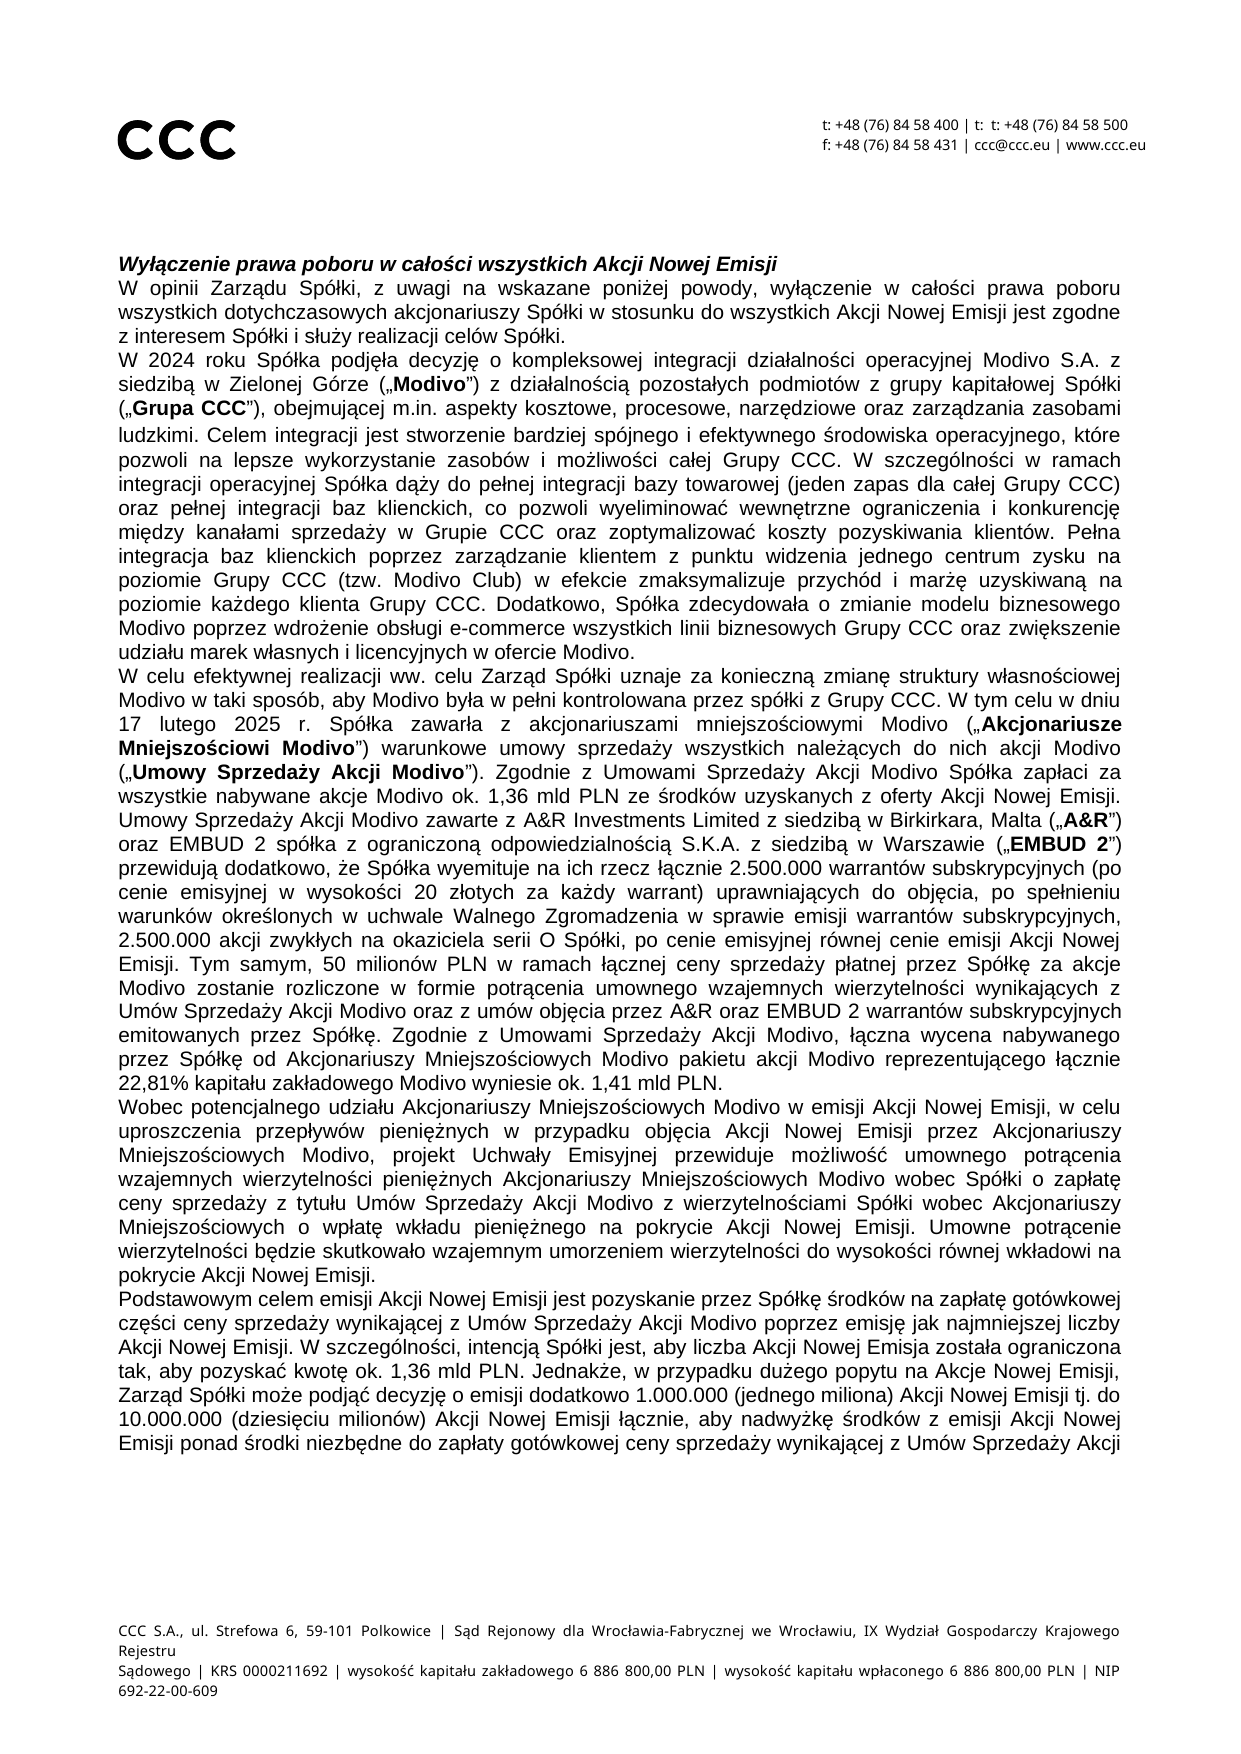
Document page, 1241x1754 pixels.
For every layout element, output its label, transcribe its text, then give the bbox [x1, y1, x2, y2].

text W opinii Zarządu Spółki, z uwagi na wskazane poniżej powody, wyłączenie w całości prawa poboru wszystkich dotychczasowych akcjonariuszy Spółki w stosunku do wszystkich Akcji Nowej Emisji jest zgodne z interesem Spółki i służy realizacji celów Spółki. [118, 276, 1122, 348]
text Wobec potencjalnego udziału Akcjonariuszy Mniejszościowych Modivo w emisji Akcji Nowej Emisji, w celu uproszczenia przepływów pieniężnych w przypadku objęcia Akcji Nowej Emisji przez Akcjonariuszy Mniejszościowych Modivo, projekt Uchwały Emisyjnej przewiduje możliwość umownego potrącenia wzajemnych wierzytelności pieniężnych Akcjonariuszy Mniejszościowych Modivo wobec Spółki o zapłatę ceny sprzedaży z tytułu Umów Sprzedaży Akcji Modivo z wierzytelnościami Spółki wobec Akcjonariuszy Mniejszościowych o wpłatę wkładu pieniężnego na pokrycie Akcji Nowej Emisji. Umowne potrącenie wierzytelności będzie skutkowało wzajemnym umorzeniem wierzytelności do wysokości równej wkładowi na pokrycie Akcji Nowej Emisji. [118, 1095, 1122, 1287]
text Wyłączenie prawa poboru w całości wszystkich Akcji Nowej Emisji [118, 252, 1122, 276]
picture [0, 2, 1241, 252]
text W 2024 roku Spółka podjęła decyzję o kompleksowej integracji działalności operacyjnej Modivo S.A. z siedzibą w Zielonej Górze („Modivo”) z działalnością pozostałych podmiotów z grupy kapitałowej Spółki („Grupa CCC”), obejmującej m.in. aspekty kosztowe, procesowe, narzędziowe oraz zarządzania zasobami ludzkimi. Celem integracji jest stworzenie bardziej spójnego i efektywnego środowiska operacyjnego, które pozwoli na lepsze wykorzystanie zasobów i możliwości całej Grupy CCC. W szczególności w ramach integracji operacyjnej Spółka dąży do pełnej integracji bazy towarowej (jeden zapas dla całej Grupy CCC) oraz pełnej integracji baz klienckich, co pozwoli wyeliminować wewnętrzne ograniczenia i konkurencję między kanałami sprzedaży w Grupie CCC oraz zoptymalizować koszty pozyskiwania klientów. Pełna integracja baz klienckich poprzez zarządzanie klientem z punktu widzenia jednego centrum zysku na poziomie Grupy CCC (tzw. Modivo Club) w efekcie zmaksymalizuje przychód i marżę uzyskiwaną na poziomie każdego klienta Grupy CCC. Dodatkowo, Spółka zdecydowała o zmianie modelu biznesowego Modivo poprzez wdrożenie obsługi e-commerce wszystkich linii biznesowych Grupy CCC oraz zwiększenie udziału marek własnych i licencyjnych w ofercie Modivo. [118, 348, 1122, 664]
text W celu efektywnej realizacji ww. celu Zarząd Spółki uznaje za konieczną zmianę struktury własnościowej Modivo w taki sposób, aby Modivo była w pełni kontrolowana przez spółki z Grupy CCC. W tym celu w dniu 17 lutego 2025 r. Spółka zawarła z akcjonariuszami mniejszościowymi Modivo („Akcjonariusze Mniejszościowi Modivo”) warunkowe umowy sprzedaży wszystkich należących do nich akcji Modivo („Umowy Sprzedaży Akcji Modivo”). Zgodnie z Umowami Sprzedaży Akcji Modivo Spółka zapłaci za wszystkie nabywane akcje Modivo ok. 1,36 mld PLN ze środków uzyskanych z oferty Akcji Nowej Emisji. Umowy Sprzedaży Akcji Modivo zawarte z A&R Investments Limited z siedzibą w Birkirkara, Malta („A&R”) oraz EMBUD 2 spółka z ograniczoną odpowiedzialnością S.K.A. z siedzibą w Warszawie („EMBUD 2”) przewidują dodatkowo, że Spółka wyemituje na ich rzecz łącznie 2.500.000 warrantów subskrypcyjnych (po cenie emisyjnej w wysokości 20 złotych za każdy warrant) uprawniających do objęcia, po spełnieniu warunków określonych w uchwale Walnego Zgromadzenia w sprawie emisji warrantów subskrypcyjnych, 2.500.000 akcji zwykłych na okaziciela serii O Spółki, po cenie emisyjnej równej cenie emisji Akcji Nowej Emisji. Tym samym, 50 milionów PLN w ramach łącznej ceny sprzedaży płatnej przez Spółkę za akcje Modivo zostanie rozliczone w formie potrącenia umownego wzajemnych wierzytelności wynikających z Umów Sprzedaży Akcji Modivo oraz z umów objęcia przez A&R oraz EMBUD 2 warrantów subskrypcyjnych emitowanych przez Spółkę. Zgodnie z Umowami Sprzedaży Akcji Modivo, łączna wycena nabywanego przez Spółkę od Akcjonariuszy Mniejszościowych Modivo pakietu akcji Modivo reprezentującego łącznie 22,81% kapitału zakładowego Modivo wyniesie ok. 1,41 mld PLN. [118, 664, 1122, 1095]
